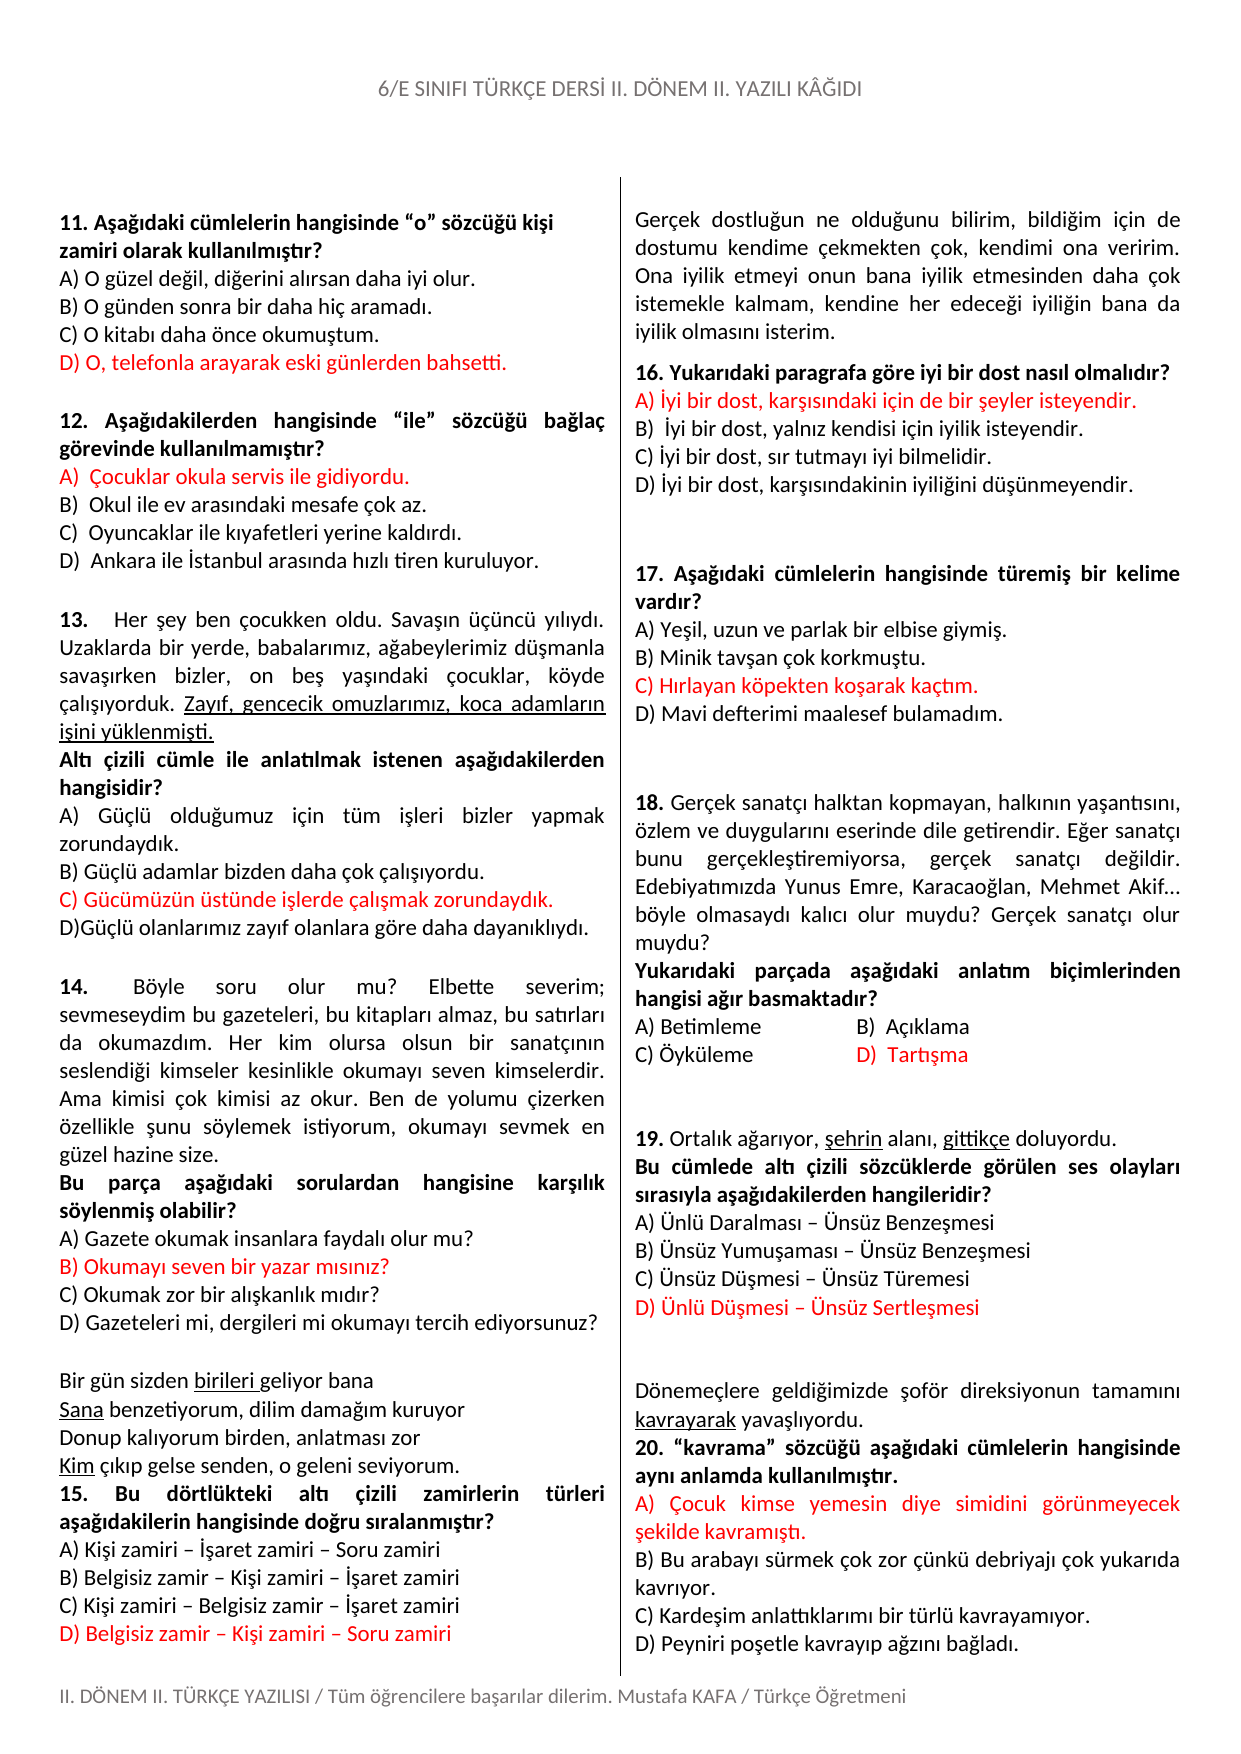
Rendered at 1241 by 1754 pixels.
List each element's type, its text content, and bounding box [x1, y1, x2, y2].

text Bu cümlede altı çizili sözcüklerde görülen ses olayları sırasıyla aşağıdakilerden hangileridir? [635, 1152, 1181, 1208]
text 20. “kavrama” sözcüğü aşağıdaki cümlelerin hangisinde aynı anlamda kullanılmıştır. [635, 1433, 1181, 1489]
text 19. Ortalık ağarıyor, şehrin alanı, gittikçe doluyordu. [635, 1124, 1181, 1152]
text 15. Bu dörtlükteki altı çizili zamirlerin türleri aşağıdakilerin hangisinde doğru sıralanmıştır? [59, 1479, 605, 1535]
text A) Kişi zamiri – İşaret zamiri – Soru zamiri [59, 1535, 605, 1563]
text B) İyi bir dost, yalnız kendisi için iyilik isteyendir. [635, 414, 1181, 442]
text C) Hırlayan köpekten koşarak kaçtım. [635, 671, 1181, 699]
text Yukarıdaki parçada aşağıdaki anlatım biçimlerinden hangisi ağır basmaktadır? [635, 956, 1181, 1012]
text B) Ünsüz Yumuşaması – Ünsüz Benzeşmesi [635, 1237, 1181, 1264]
text C) Öyküleme D) Tartışma [635, 1040, 1181, 1068]
text 12. Aşağıdakilerden hangisinde “ile” sözcüğü bağlaç görevinde kullanılmamıştır? [59, 406, 605, 462]
text C) İyi bir dost, sır tutmayı iyi bilmelidir. [635, 442, 1181, 470]
text 17. Aşağıdaki cümlelerin hangisinde türemiş bir kelime vardır? [635, 559, 1181, 615]
text B) Okul ile ev arasındaki mesafe çok az. [59, 491, 605, 518]
text Sana benzetiyorum, dilim damağım kuruyor [59, 1395, 605, 1423]
text D) Peyniri poşetle kavrayıp ağzını bağladı. [635, 1629, 1181, 1657]
text 16. Yukarıdaki paragrafa göre iyi bir dost nasıl olmalıdır? [635, 358, 1181, 386]
text B) Bu arabayı sürmek çok zor çünkü debriyajı çok yukarıda kavrıyor. [635, 1545, 1181, 1601]
text C) Ünsüz Düşmesi – Ünsüz Türemesi [635, 1264, 1181, 1293]
text A) Ünlü Daralması – Ünsüz Benzeşmesi [635, 1208, 1181, 1237]
text B) Minik tavşan çok korkmuştu. [635, 643, 1181, 671]
text A) Çocuklar okula servis ile gidiyordu. [59, 462, 605, 491]
text C) Okumak zor bir alışkanlık mıdır? [59, 1280, 605, 1308]
text Kim çıkıp gelse senden, o geleni seviyorum. [59, 1451, 605, 1479]
text A) İyi bir dost, karşısındaki için de bir şeyler isteyendir. [635, 386, 1181, 414]
text A) O güzel değil, diğerini alırsan daha iyi olur. B) O günden sonra bir daha hiç aramadı. [59, 264, 605, 320]
text C) Kardeşim anlattıklarımı bir türlü kavrayamıyor. [635, 1601, 1181, 1629]
text A) Gazete okumak insanlara faydalı olur mu? [59, 1224, 605, 1252]
text C) O kitabı daha önce okumuştum. D) O, telefonla arayarak eski günlerden bahsetti. [59, 320, 605, 376]
text D) Mavi defterimi maalesef bulamadım. [635, 699, 1181, 727]
text B) Güçlü adamlar bizden daha çok çalışıyordu. [59, 857, 605, 885]
text A) Betimleme B) Açıklama [635, 1012, 1181, 1040]
text Altı çizili cümle ile anlatılmak istenen aşağıdakilerden hangisidir? [59, 745, 605, 801]
text D) Gazeteleri mi, dergileri mi okumayı tercih ediyorsunuz? [59, 1308, 605, 1336]
text B) Belgisiz zamir – Kişi zamiri – İşaret zamiri [59, 1563, 605, 1591]
text Bir gün sizden birileri geliyor bana [59, 1367, 605, 1395]
text Gerçek dostluğun ne olduğunu bilirim, bildiğim için de dostumu kendime çekmekten çok, kendimi ona veririm. Ona iyilik etmeyi onun bana iyilik etmesinden daha çok istemekle kalmam, kendine her edeceği iyiliğin bana da iyilik olmasını isterim. [635, 205, 1181, 345]
text D)Güçlü olanlarımız zayıf olanlara göre daha dayanıklıydı. [59, 913, 605, 941]
text 14. Böyle soru olur mu? Elbette severim; sevmeseydim bu gazeteleri, bu kitapları almaz, bu satırları da okumazdım. Her kim olursa olsun bir sanatçının seslendiği kimseler kesinlikle okumayı seven kimselerdir. Ama kimisi çok kimisi az okur. Ben de yolumu çizerken özellikle şunu söylemek istiyorum, okumayı sevmek en güzel hazine size. [59, 972, 605, 1168]
text 18. Gerçek sanatçı halktan kopmayan, halkının yaşantısını, özlem ve duygularını eserinde dile getirendir. Eğer sanatçı bunu gerçekleştiremiyorsa, gerçek sanatçı değildir. Edebiyatımızda Yunus Emre, Karacaoğlan, Mehmet Akif… böyle olmasaydı kalıcı olur muydu? Gerçek sanatçı olur muydu? [635, 788, 1181, 956]
text 11. Aşağıdaki cümlelerin hangisinde “o” sözcüğü kişi zamiri olarak kullanılmıştır? [59, 208, 605, 264]
text 13. Her şey ben çocukken oldu. Savaşın üçüncü yılıydı. Uzaklarda bir yerde, babalarımız, ağabeylerimiz düşmanla savaşırken bizler, on beş yaşındaki çocuklar, köyde çalışıyorduk. Zayıf, gencecik omuzlarımız, koca adamların işini yüklenmişti. [59, 605, 605, 745]
text A) Yeşil, uzun ve parlak bir elbise giymiş. [635, 615, 1181, 643]
text C) Gücümüzün üstünde işlerde çalışmak zorundaydık. [59, 885, 605, 913]
text C) Oyuncaklar ile kıyafetleri yerine kaldırdı. [59, 518, 605, 547]
text D) Ankara ile İstanbul arasında hızlı tiren kuruluyor. [59, 547, 605, 574]
text A) Çocuk kimse yemesin diye simidini görünmeyecek şekilde kavramıştı. [635, 1489, 1181, 1545]
text Donup kalıyorum birden, anlatması zor [59, 1423, 605, 1451]
text Bu parça aşağıdaki sorulardan hangisine karşılık söylenmiş olabilir? [59, 1168, 605, 1224]
text Dönemeçlere geldiğimizde şoför direksiyonun tamamını kavrayarak yavaşlıyordu. [635, 1377, 1181, 1433]
text D) Ünlü Düşmesi – Ünsüz Sertleşmesi [635, 1293, 1181, 1321]
text A) Güçlü olduğumuz için tüm işleri bizler yapmak zorundaydık. [59, 801, 605, 857]
text B) Okumayı seven bir yazar mısınız? [59, 1252, 605, 1280]
text D) Belgisiz zamir – Kişi zamiri – Soru zamiri [59, 1619, 605, 1647]
text C) Kişi zamiri – Belgisiz zamir – İşaret zamiri [59, 1591, 605, 1619]
text D) İyi bir dost, karşısındakinin iyiliğini düşünmeyendir. [635, 470, 1181, 498]
